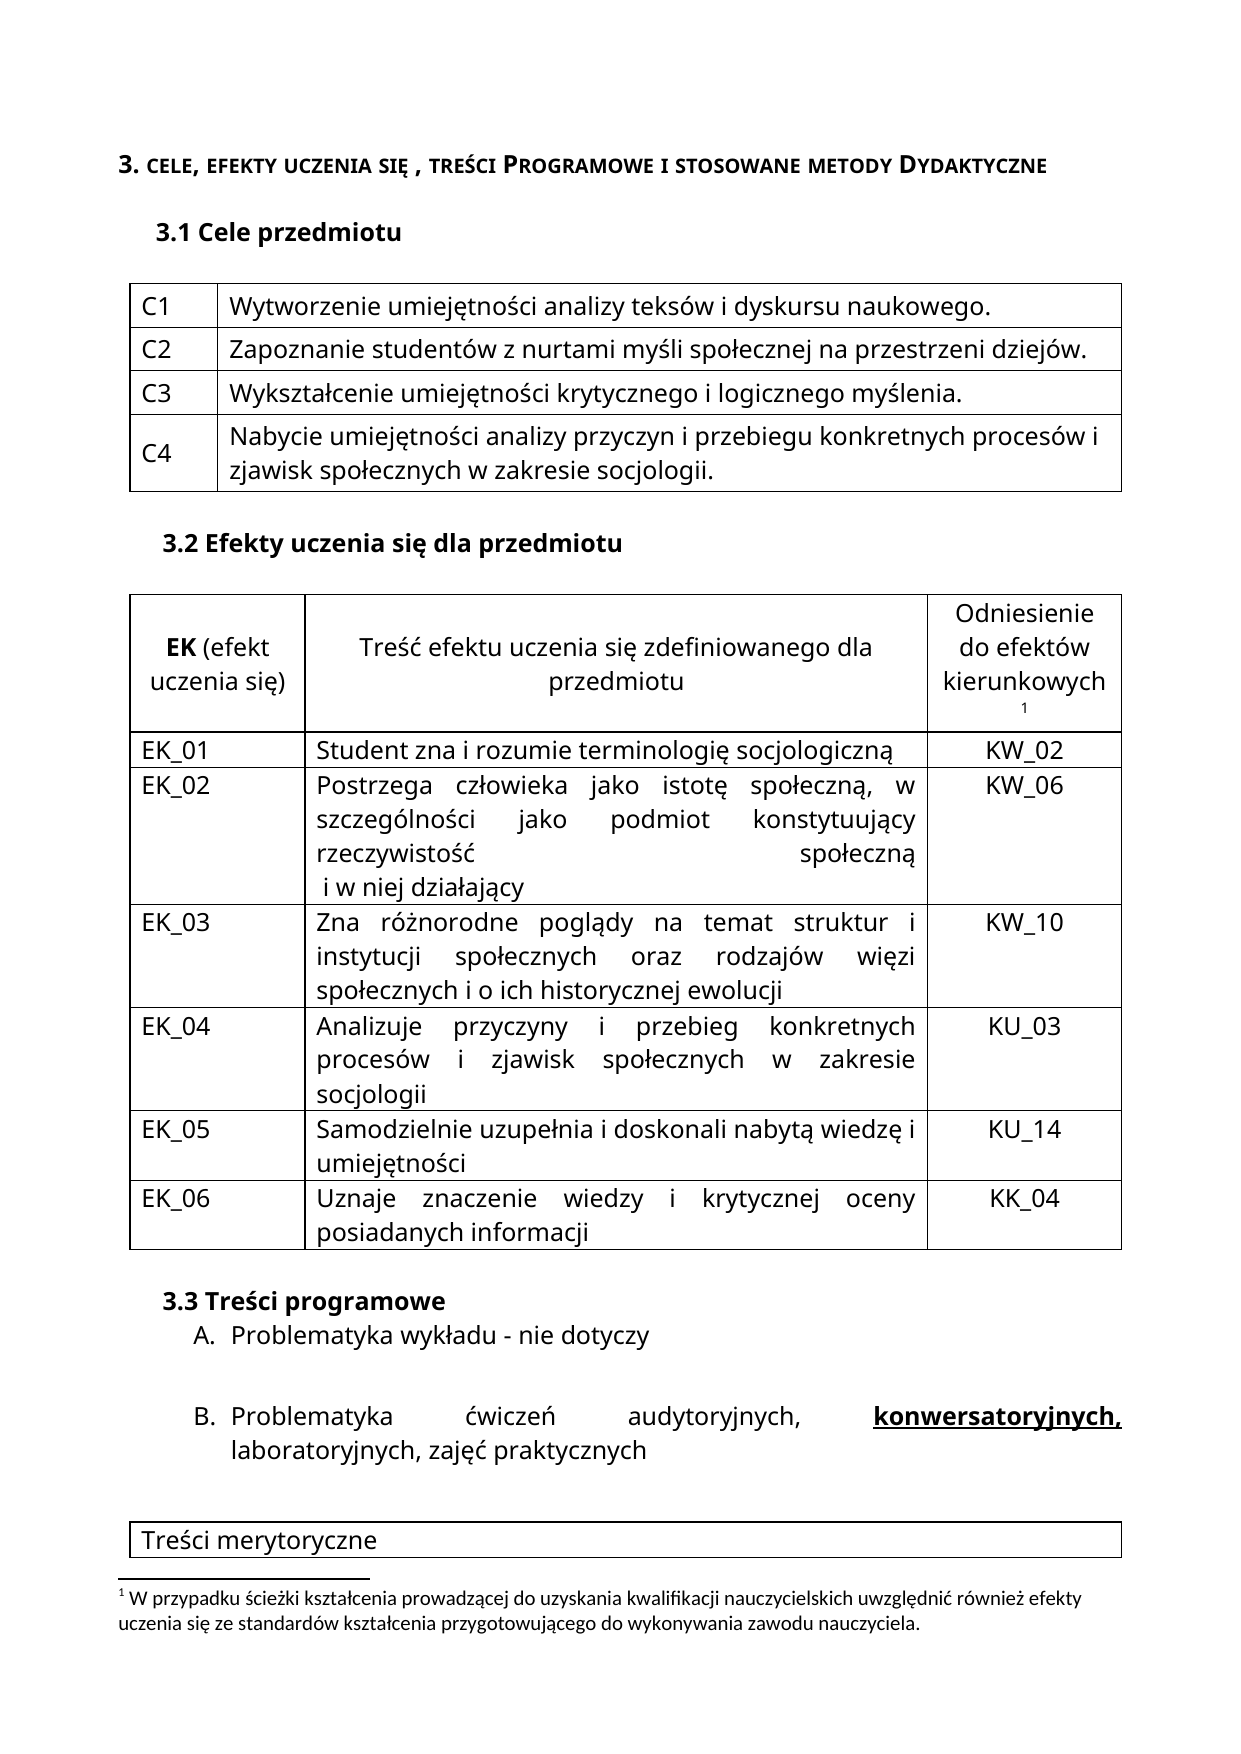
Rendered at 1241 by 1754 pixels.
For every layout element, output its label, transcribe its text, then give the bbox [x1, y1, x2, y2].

table_cell Samodzielnie uzupełnia i doskonali nabytą wiedzę i umiejętności [306, 1111, 927, 1179]
table_cell Zna różnorodne poglądy na temat struktur i instytucji społecznych oraz rodzajów więzi społecznych i o ich historycznej ewolucji [306, 905, 927, 1007]
table_cell EK_05 [131, 1111, 304, 1179]
table_cell KK_04 [928, 1181, 1121, 1249]
table_cell Analizuje przyczyny i przebieg konkretnych procesów i zjawisk społecznych w zakresie socjologii [306, 1008, 927, 1110]
table_cell KU_14 [928, 1111, 1121, 1179]
text 3.1 Cele przedmiotu [156, 215, 1122, 249]
list 3.3 Treści programowe [162, 1284, 1122, 1318]
table_cell EK_06 [131, 1181, 304, 1249]
table_cell EK_01 [131, 733, 304, 767]
list Problematyka wykładu - nie dotyczy [193, 1318, 1122, 1352]
table_cell EK_04 [131, 1008, 304, 1110]
table_cell KW_02 [928, 733, 1121, 767]
table_header Odniesienie do efektów kierunkowych [928, 595, 1121, 731]
table_cell Wykształcenie umiejętności krytycznego i logicznego myślenia. [218, 371, 1121, 413]
table_cell KW_10 [928, 905, 1121, 1007]
table_cell Student zna i rozumie terminologię socjologiczną [306, 733, 927, 767]
table_cell KW_06 [928, 768, 1121, 904]
table_header EK (efekt uczenia się) [131, 595, 304, 731]
text 3.2 Efekty uczenia się dla przedmiotu [162, 526, 1122, 560]
table_cell KU_03 [928, 1008, 1121, 1110]
table_cell Nabycie umiejętności analizy przyczyn i przebiegu konkretnych procesów i zjawisk społecznych w zakresie socjologii. [218, 415, 1121, 491]
text 3. cele, efekty uczenia się , treści Programowe i stosowane metody Dydaktyczne [118, 147, 1122, 181]
table_cell Postrzega człowieka jako istotę społeczną, w szczególności jako podmiot konstytuujący rzeczywistość społeczną i w niej działający [306, 768, 927, 904]
table_cell C3 [131, 371, 217, 413]
table_cell EK_02 [131, 768, 304, 904]
table_cell EK_03 [131, 905, 304, 1007]
table_header C1 [131, 284, 217, 327]
table_header Treść efektu uczenia się zdefiniowanego dla przedmiotu [306, 595, 927, 731]
table_cell C4 [131, 415, 217, 491]
table_cell Zapoznanie studentów z nurtami myśli społecznej na przestrzeni dziejów. [218, 328, 1121, 370]
table_header Wytworzenie umiejętności analizy teksów i dyskursu naukowego. [218, 284, 1121, 327]
table_cell C2 [131, 328, 217, 370]
table_header Treści merytoryczne [131, 1523, 1121, 1557]
list Problematyka ćwiczeń audytoryjnych, konwersatoryjnych, laboratoryjnych, zajęć praktycznych [193, 1398, 1122, 1467]
table_cell Uznaje znaczenie wiedzy i krytycznej oceny posiadanych informacji [306, 1181, 927, 1249]
